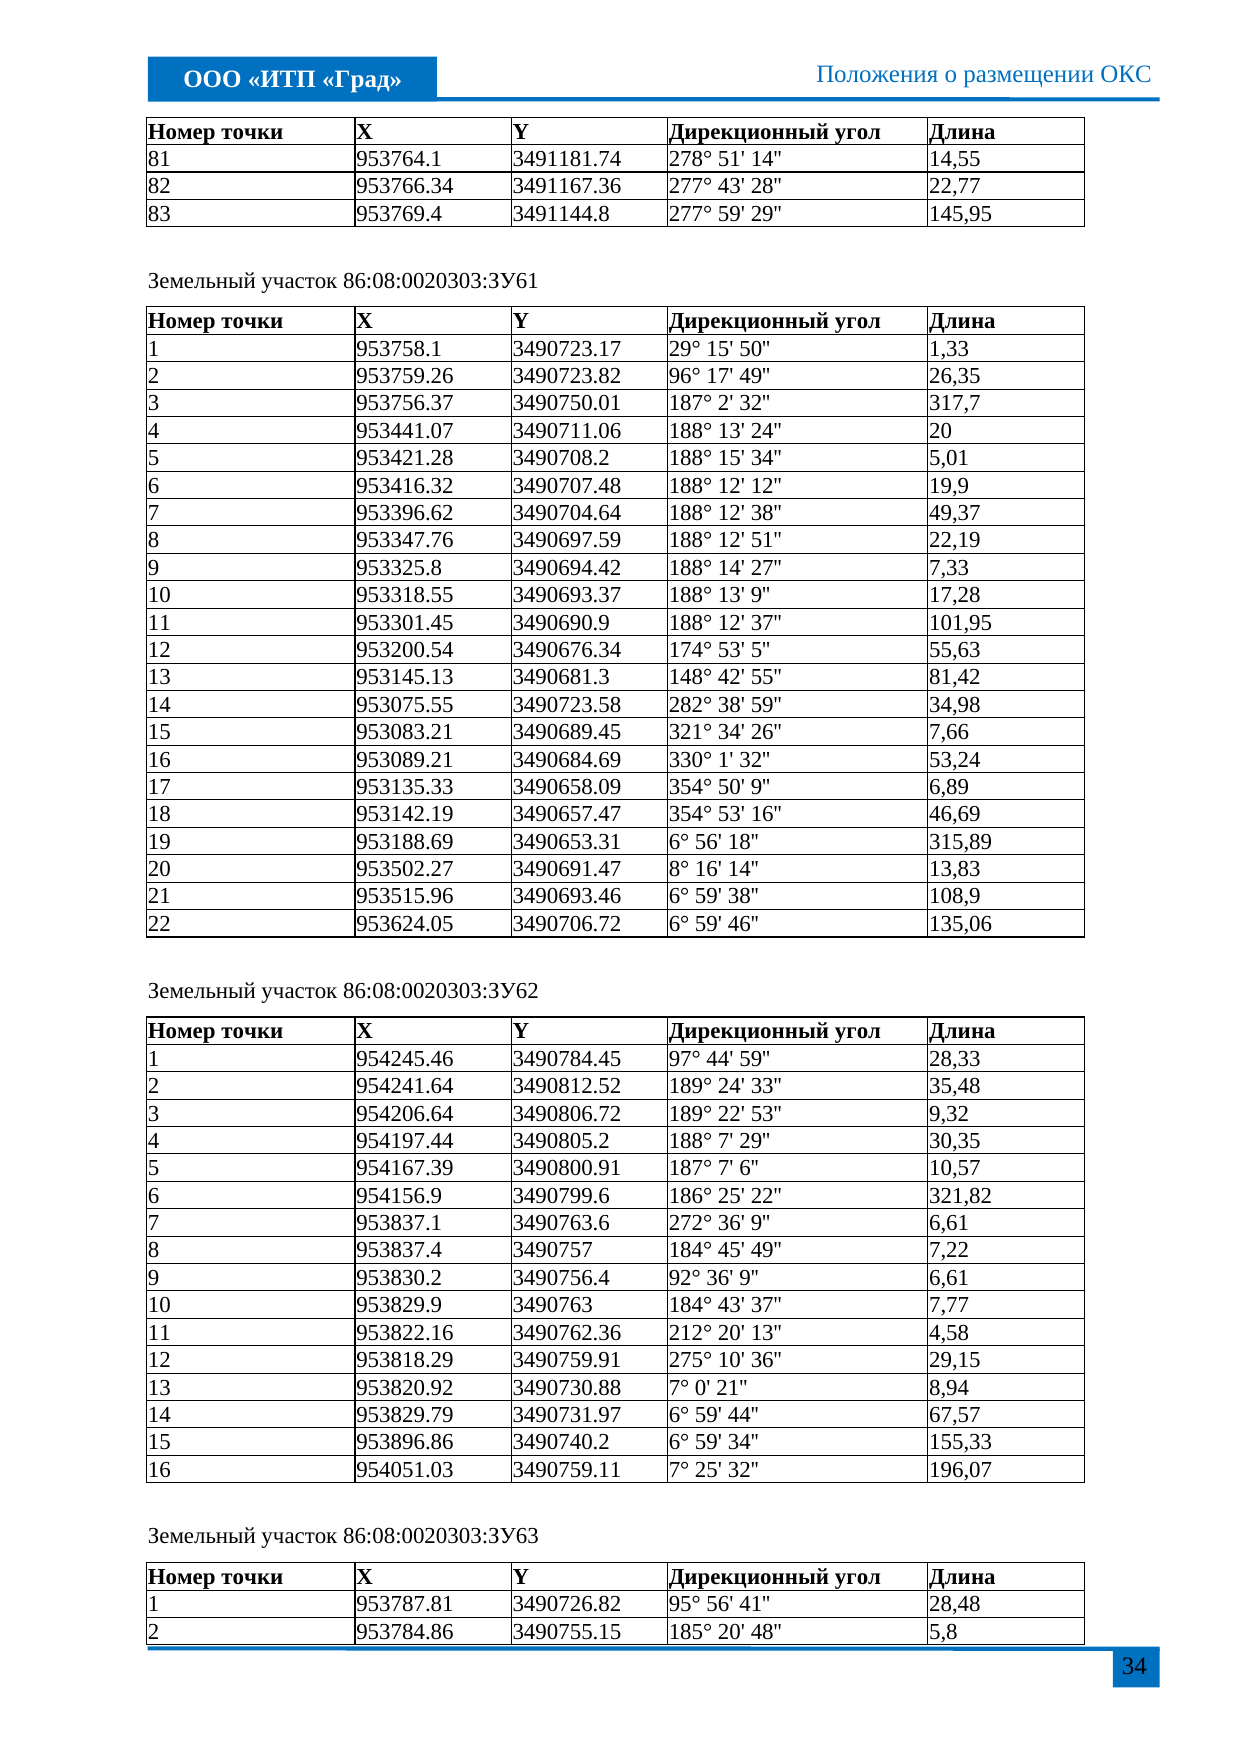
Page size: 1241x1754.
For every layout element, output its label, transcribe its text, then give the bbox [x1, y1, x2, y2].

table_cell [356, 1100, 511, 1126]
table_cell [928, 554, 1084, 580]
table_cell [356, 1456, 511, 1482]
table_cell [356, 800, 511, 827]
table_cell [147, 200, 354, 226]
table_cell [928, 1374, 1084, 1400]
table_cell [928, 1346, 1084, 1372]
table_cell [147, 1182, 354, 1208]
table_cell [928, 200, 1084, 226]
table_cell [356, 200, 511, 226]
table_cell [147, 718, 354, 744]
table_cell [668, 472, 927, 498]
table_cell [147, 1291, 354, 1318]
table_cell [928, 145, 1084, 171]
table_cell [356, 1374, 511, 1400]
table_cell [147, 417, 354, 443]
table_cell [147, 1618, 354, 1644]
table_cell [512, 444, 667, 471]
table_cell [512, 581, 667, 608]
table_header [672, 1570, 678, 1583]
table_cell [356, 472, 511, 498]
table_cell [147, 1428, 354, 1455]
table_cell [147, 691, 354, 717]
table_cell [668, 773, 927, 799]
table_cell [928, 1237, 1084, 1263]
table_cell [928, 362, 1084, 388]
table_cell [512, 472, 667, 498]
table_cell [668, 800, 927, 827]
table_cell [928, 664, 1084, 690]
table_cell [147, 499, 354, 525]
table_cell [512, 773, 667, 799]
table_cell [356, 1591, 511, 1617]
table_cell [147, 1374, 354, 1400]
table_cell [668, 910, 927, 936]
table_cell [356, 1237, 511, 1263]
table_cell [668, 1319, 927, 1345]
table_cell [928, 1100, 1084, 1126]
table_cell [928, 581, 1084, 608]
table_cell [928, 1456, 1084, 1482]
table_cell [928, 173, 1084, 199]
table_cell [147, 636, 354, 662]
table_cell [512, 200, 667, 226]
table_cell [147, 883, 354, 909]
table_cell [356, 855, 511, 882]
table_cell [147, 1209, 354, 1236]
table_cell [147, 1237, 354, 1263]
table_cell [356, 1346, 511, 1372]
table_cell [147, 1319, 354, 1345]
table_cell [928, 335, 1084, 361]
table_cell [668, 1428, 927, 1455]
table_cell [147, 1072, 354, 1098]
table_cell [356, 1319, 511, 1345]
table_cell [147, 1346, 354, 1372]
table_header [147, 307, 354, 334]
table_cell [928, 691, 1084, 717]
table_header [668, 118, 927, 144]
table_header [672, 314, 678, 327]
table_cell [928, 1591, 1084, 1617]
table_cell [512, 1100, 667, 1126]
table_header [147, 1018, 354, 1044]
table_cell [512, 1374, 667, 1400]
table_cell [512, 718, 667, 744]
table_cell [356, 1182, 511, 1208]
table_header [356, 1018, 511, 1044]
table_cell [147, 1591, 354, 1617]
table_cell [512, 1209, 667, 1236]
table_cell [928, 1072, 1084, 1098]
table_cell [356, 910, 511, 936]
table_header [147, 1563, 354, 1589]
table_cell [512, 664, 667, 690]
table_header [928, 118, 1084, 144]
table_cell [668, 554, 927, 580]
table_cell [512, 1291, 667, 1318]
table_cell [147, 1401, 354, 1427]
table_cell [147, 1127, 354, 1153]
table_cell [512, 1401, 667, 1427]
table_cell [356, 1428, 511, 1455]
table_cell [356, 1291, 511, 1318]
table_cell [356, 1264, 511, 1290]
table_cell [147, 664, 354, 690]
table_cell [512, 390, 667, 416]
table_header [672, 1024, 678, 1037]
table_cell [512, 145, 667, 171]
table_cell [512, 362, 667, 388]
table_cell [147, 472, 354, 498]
text Земельный участок 86:08:0020303:ЗУ63 [148, 1523, 1152, 1549]
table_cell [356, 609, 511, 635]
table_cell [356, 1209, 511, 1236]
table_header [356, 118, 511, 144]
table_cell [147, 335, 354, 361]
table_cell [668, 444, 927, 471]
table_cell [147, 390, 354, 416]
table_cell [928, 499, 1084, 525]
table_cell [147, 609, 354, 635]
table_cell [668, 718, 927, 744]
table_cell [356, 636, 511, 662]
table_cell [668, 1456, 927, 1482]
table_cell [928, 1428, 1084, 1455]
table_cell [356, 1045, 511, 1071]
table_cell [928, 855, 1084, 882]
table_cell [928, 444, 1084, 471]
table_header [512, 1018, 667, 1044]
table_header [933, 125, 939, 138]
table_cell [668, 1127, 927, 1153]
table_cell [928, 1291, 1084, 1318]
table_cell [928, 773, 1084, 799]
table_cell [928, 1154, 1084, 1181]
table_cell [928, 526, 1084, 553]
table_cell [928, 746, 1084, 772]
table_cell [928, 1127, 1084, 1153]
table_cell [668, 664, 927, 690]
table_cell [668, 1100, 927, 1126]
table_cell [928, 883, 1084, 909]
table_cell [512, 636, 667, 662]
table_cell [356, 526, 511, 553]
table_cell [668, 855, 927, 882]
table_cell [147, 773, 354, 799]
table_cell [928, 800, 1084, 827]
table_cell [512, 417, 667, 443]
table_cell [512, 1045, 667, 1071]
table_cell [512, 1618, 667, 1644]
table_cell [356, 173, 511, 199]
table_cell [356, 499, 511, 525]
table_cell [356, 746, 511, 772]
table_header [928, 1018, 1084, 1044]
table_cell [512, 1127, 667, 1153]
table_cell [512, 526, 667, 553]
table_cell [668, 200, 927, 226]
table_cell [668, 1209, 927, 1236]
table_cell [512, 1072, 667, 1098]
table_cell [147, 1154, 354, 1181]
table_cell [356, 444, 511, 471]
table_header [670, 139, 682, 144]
text Земельный участок 86:08:0020303:ЗУ61 [148, 267, 1152, 293]
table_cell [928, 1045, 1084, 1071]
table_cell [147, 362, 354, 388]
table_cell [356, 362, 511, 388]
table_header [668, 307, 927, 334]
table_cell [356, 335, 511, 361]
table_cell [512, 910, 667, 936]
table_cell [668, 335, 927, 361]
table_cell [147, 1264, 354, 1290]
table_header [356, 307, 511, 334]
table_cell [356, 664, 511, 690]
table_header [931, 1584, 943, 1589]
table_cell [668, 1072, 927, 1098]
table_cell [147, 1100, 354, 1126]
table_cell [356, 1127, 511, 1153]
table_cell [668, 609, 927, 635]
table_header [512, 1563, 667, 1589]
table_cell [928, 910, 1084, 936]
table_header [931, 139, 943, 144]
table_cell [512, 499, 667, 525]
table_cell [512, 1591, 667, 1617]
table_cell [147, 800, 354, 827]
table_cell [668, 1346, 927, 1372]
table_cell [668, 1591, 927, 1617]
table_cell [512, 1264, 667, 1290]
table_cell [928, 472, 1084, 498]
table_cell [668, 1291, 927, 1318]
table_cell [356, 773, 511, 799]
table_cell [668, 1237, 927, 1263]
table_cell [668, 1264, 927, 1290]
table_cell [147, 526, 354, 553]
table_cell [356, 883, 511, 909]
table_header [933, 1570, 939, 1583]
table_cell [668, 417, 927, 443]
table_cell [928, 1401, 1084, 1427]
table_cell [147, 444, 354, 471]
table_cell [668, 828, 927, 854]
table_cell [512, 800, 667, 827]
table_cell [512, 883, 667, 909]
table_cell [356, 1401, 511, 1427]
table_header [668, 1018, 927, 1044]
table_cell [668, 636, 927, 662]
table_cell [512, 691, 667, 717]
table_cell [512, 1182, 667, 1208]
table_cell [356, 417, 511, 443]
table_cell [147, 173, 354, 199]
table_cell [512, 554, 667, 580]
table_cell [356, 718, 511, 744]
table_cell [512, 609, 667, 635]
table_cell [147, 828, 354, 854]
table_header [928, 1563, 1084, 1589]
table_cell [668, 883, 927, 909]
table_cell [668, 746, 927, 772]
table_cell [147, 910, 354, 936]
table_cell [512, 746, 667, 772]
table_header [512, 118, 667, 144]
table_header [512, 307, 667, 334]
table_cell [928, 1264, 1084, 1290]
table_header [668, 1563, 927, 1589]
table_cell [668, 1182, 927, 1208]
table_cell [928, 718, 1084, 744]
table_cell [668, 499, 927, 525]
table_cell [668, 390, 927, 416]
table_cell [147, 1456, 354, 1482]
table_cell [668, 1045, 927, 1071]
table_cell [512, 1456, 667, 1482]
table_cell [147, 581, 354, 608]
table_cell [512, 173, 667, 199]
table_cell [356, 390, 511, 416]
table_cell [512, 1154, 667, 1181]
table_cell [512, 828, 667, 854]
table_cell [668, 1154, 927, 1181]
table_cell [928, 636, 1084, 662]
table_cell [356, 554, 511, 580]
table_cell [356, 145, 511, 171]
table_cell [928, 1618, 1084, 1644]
text Земельный участок 86:08:0020303:ЗУ62 [148, 977, 1152, 1003]
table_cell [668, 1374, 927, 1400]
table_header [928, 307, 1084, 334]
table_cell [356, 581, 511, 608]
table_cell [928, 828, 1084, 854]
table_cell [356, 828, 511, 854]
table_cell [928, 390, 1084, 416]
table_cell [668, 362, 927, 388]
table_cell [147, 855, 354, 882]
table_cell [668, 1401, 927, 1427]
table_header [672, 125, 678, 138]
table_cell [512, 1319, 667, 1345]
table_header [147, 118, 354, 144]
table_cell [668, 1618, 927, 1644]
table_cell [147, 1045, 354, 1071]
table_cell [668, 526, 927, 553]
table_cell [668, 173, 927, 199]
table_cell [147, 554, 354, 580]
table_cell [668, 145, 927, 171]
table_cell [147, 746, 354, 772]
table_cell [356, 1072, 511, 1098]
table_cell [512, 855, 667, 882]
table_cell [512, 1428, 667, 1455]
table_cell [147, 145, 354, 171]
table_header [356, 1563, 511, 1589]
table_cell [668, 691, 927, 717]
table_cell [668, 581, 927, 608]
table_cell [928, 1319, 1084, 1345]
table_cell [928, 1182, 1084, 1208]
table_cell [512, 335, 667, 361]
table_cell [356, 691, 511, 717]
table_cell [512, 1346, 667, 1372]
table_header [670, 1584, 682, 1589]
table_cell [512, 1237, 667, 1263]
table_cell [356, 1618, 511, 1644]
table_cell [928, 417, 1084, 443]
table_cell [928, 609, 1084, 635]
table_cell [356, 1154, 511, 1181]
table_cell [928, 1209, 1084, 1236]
